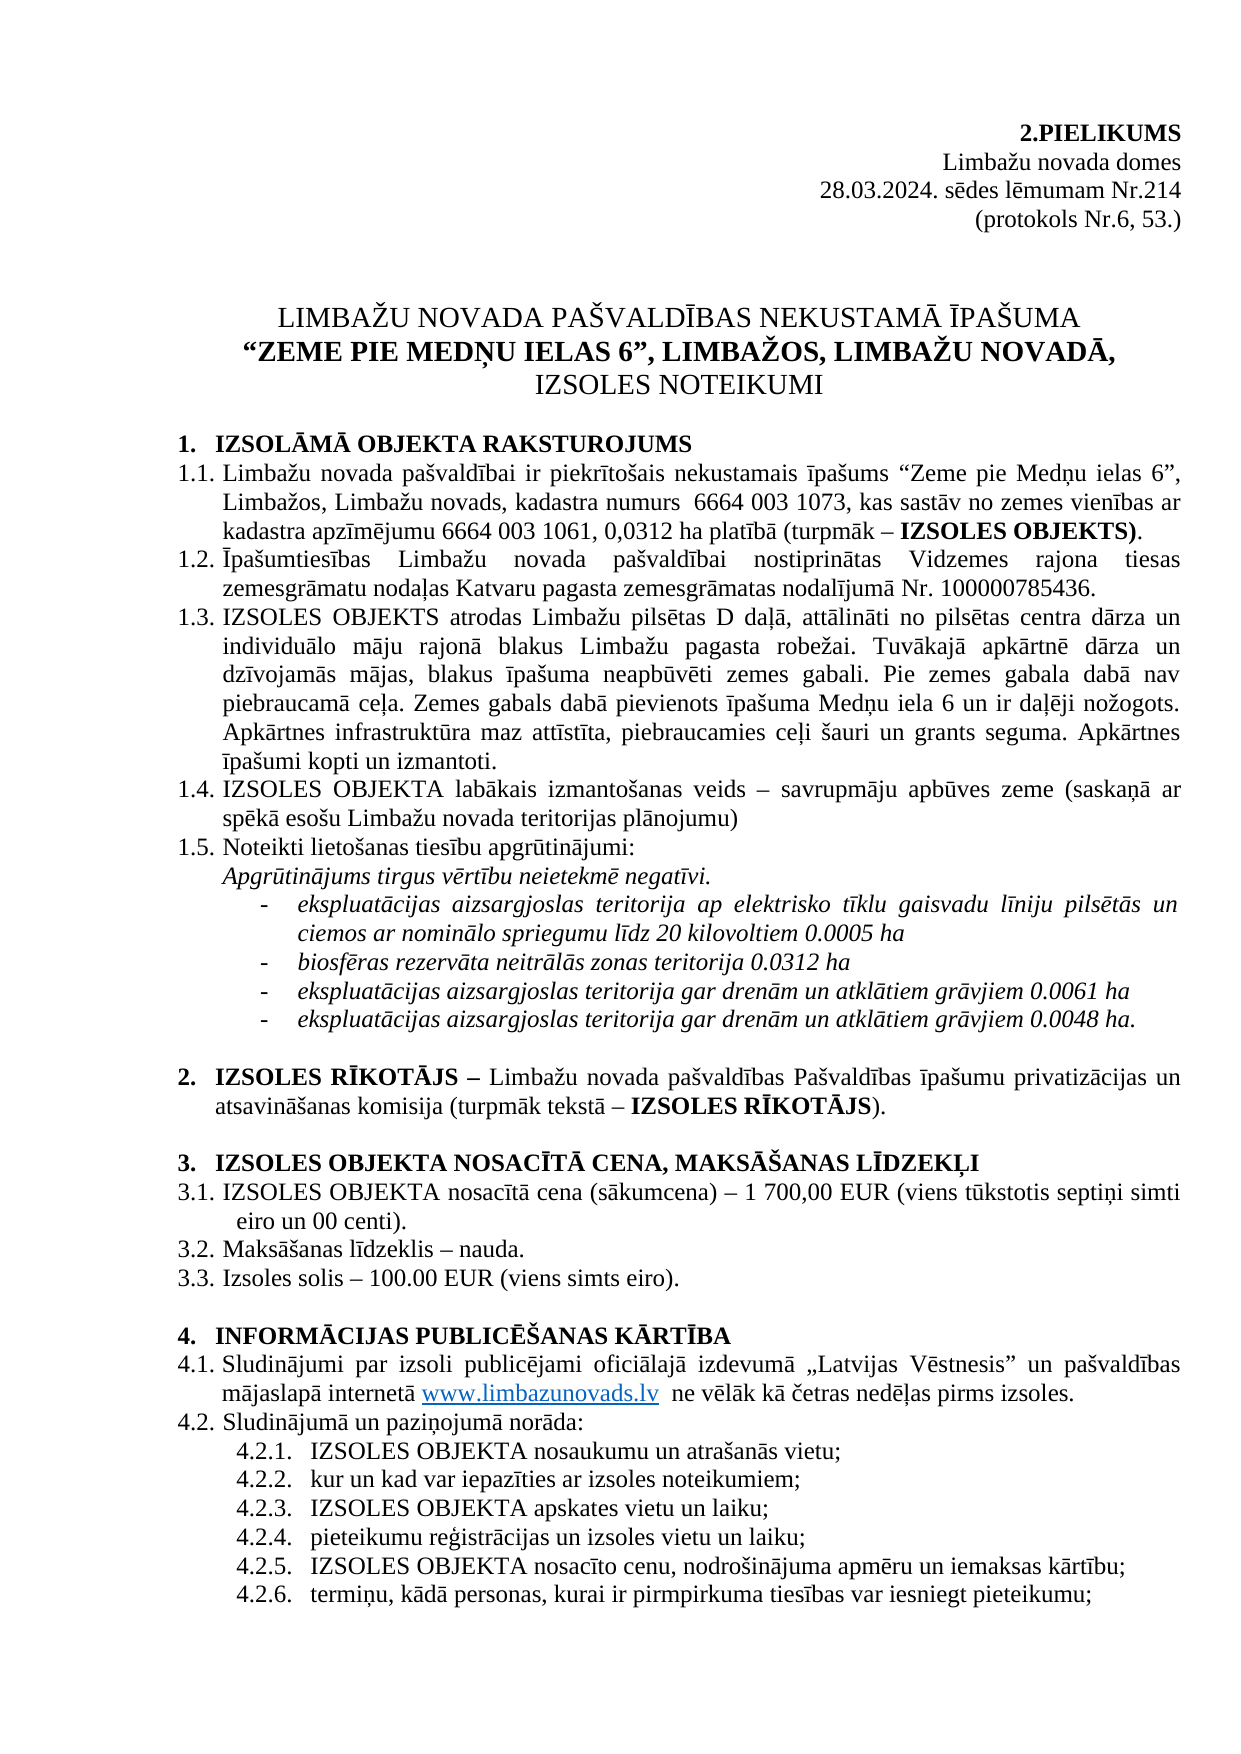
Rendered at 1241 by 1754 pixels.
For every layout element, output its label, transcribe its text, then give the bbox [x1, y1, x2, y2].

list IZSOLES OBJEKTA NOSACĪTĀ CENA, MAKSĀŠANAS LĪDZEKĻI [177, 1148, 1181, 1177]
list Noteikti lietošanas tiesību apgrūtinājumi: [177, 832, 1181, 861]
list ekspluatācijas aizsargjoslas teritorija gar drenām un atklātiem grāvjiem 0.0061 ha [260, 976, 1181, 1004]
list IZSOLES OBJEKTA nosacītā cena (sākumcena) – 1 700,00 EUR (viens tūkstotis septiņi simti eiro un 00 centi). [177, 1177, 1181, 1234]
list ekspluatācijas aizsargjoslas teritorija ap elektrisko tīklu gaisvadu līniju pilsētās un ciemos ar nominālo spriegumu līdz 20 kilovoltiem 0.0005 ha [260, 889, 1181, 947]
text 2.PIELIKUMS [177, 118, 1181, 147]
text Limbažu novada domes [177, 147, 1181, 176]
list Sludinājumā un paziņojumā norāda: [177, 1407, 1181, 1436]
list kur un kad var iepazīties ar izsoles noteikumiem; [236, 1464, 1181, 1493]
list izsoLES OBJEKTA apskates vietu un laiku; [236, 1493, 1181, 1522]
list Izsoles solis – 100.00 EUR (viens simts eiro). [177, 1263, 1181, 1292]
list pieteikumu reģistrācijas un izsoles vietu un laiku; [236, 1522, 1181, 1551]
list Maksāšanas līdzeklis – nauda. [177, 1234, 1181, 1263]
list IZSOLES OBJEKTA nosaukumu un atrašanās vietu; [236, 1436, 1181, 1464]
list Sludinājumi par izsoli publicējami oficiālajā izdevumā „Latvijas Vēstnesis” un pašvaldības mājaslapā internetā www.limbazunovads.lv ne vēlāk kā četras nedēļas pirms izsoles. [177, 1349, 1181, 1407]
list IZSOLES RĪKOTĀJS – Limbažu novada pašvaldības Pašvaldības īpašumu privatizācijas un atsavināšanas komisija (turpmāk tekstā – IZSOLES RĪKOTĀJS). [177, 1062, 1181, 1119]
list Īpašumtiesības Limbažu novada pašvaldībai nostiprinātas Vidzemes rajona tiesas zemesgrāmatu nodaļas Katvaru pagasta zemesgrāmatas nodalījumā Nr. 100000785436. [177, 544, 1181, 602]
text limbažu NOVADA pašvaldības NEKUSTAMĀ ĪPAŠUMA [177, 300, 1181, 334]
list izsolES objekta nosacīto cenu, nodrošinājuma apmēru un iemaksas kārtību; [236, 1551, 1181, 1579]
list IZSOLES OBJEKTA labākais izmantošanas veids – savrupmāju apbūves zeme (saskaņā ar spēkā esošu Limbažu novada teritorijas plānojumu) [177, 774, 1181, 832]
list IZSOLĀMĀ OBJEKTA RAKSTUROJUMS [177, 429, 1181, 458]
text IZSOLES NOTEIKUMI [177, 367, 1181, 401]
list Apgrūtinājums tirgus vērtību neietekmē negatīvi. [222, 861, 1181, 889]
list ekspluatācijas aizsargjoslas teritorija gar drenām un atklātiem grāvjiem 0.0048 ha. [260, 1004, 1181, 1033]
list Limbažu novada pašvaldībai ir piekrītošais nekustamais īpašums “Zeme pie Medņu ielas 6”, Limbažos, Limbažu novads, kadastra numurs 6664 003 1073, kas sastāv no zemes vienības ar kadastra apzīmējumu 6664 003 1061, 0,0312 ha platībā (turpmāk – IZSOLES OBJEKTS). [177, 458, 1181, 544]
text (protokols Nr.6, 53.) [177, 204, 1181, 233]
list termiņu, kādā personas, kurai ir pirmpirkuma tiesības var iesniegt pieteikumu; [236, 1579, 1181, 1608]
text “Zeme pie Medņu ielas 6”, Limbažos, Limbažu novadā, [177, 334, 1181, 367]
list INFORMĀCIJAS PUBLICĒŠANAS KĀRTĪBA [177, 1321, 1181, 1349]
list biosfēras rezervāta neitrālās zonas teritorija 0.0312 ha [260, 947, 1181, 976]
list IZSOLES OBJEKTS atrodas Limbažu pilsētas D daļā, attālināti no pilsētas centra dārza un individuālo māju rajonā blakus Limbažu pagasta robežai. Tuvākajā apkārtnē dārza un dzīvojamās mājas, blakus īpašuma neapbūvēti zemes gabali. Pie zemes gabala dabā nav piebraucamā ceļa. Zemes gabals dabā pievienots īpašuma Medņu iela 6 un ir daļēji nožogots. Apkārtnes infrastruktūra maz attīstīta, piebraucamies ceļi šauri un grants seguma. Apkārtnes īpašumi kopti un izmantoti. [177, 602, 1181, 774]
text 28.03.2024. sēdes lēmumam Nr.214 [177, 176, 1181, 204]
